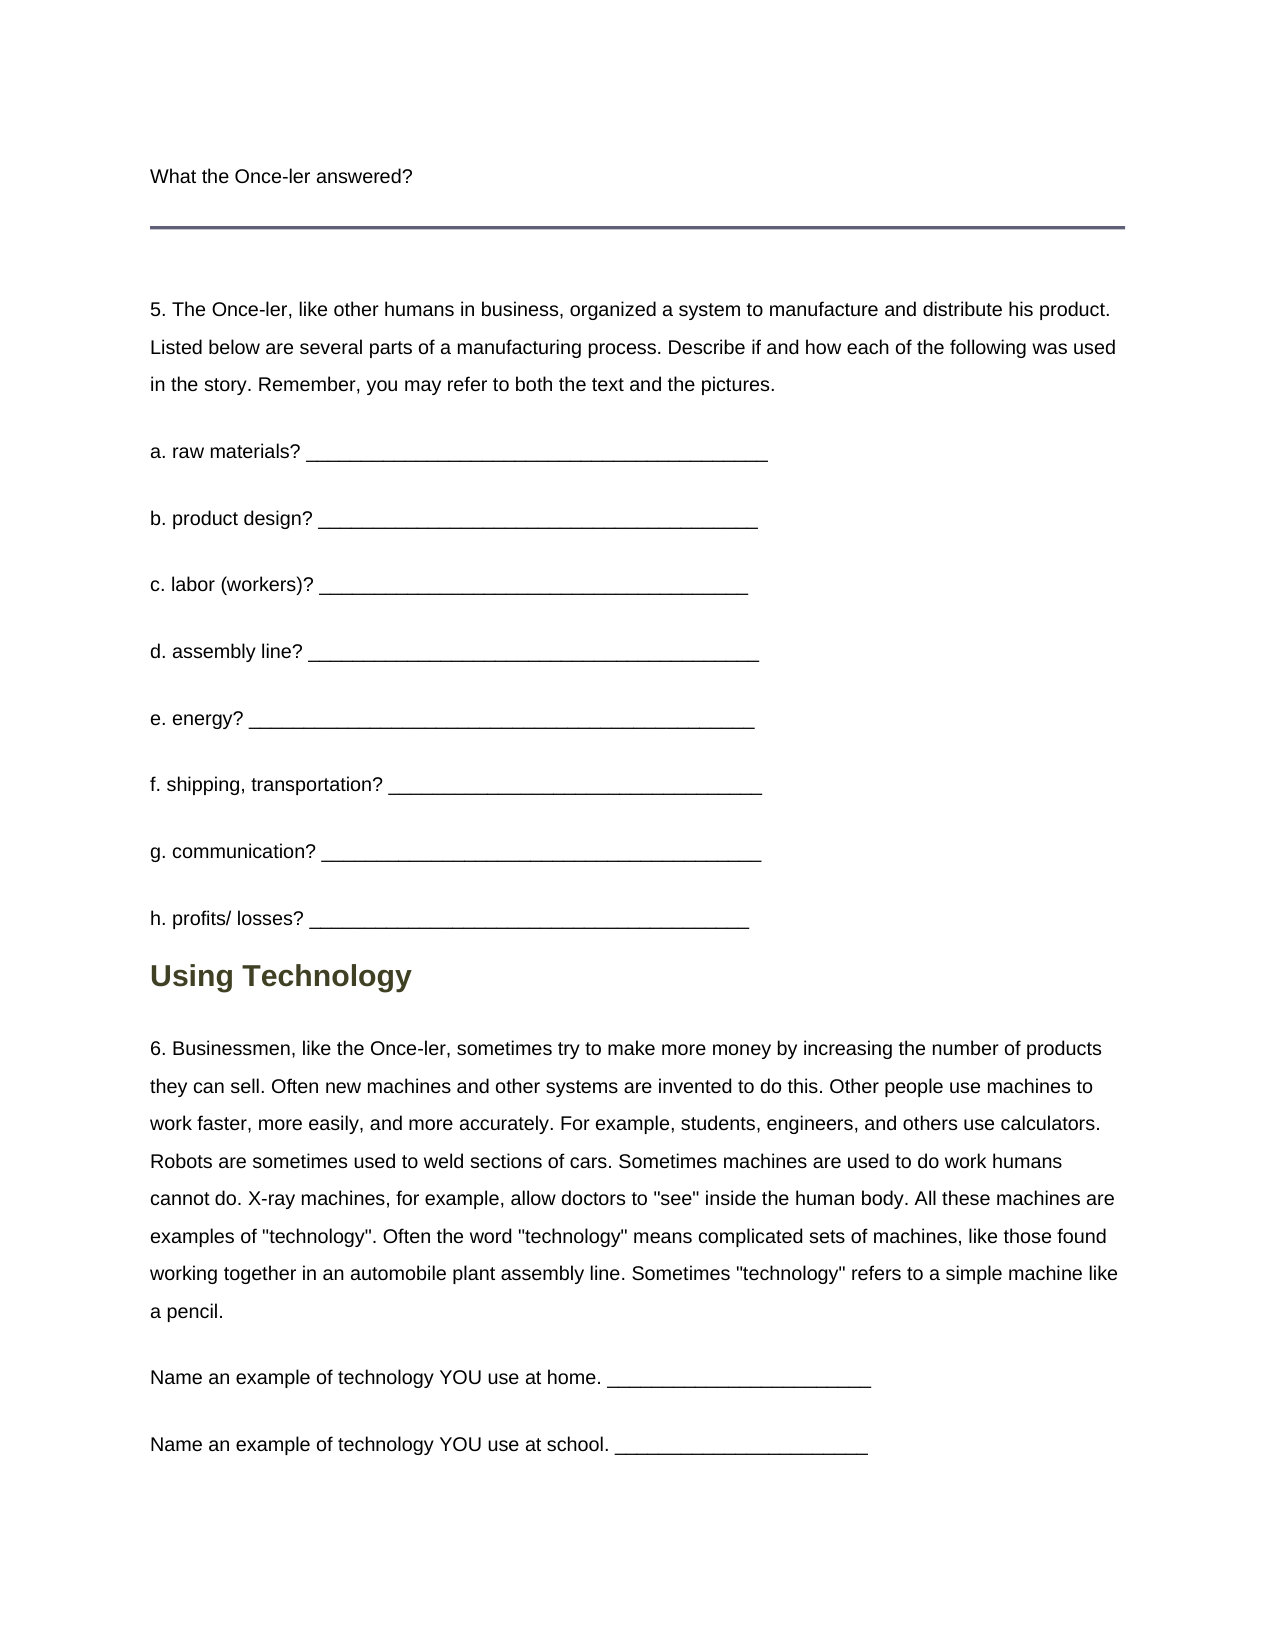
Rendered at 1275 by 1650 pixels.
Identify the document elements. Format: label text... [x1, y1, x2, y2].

text 6. Businessmen, like the Once-ler, sometimes try to make more money by increasing the number of products they can sell. Often new machines and other systems are invented to do this. Other people use machines to work faster, more easily, and more accurately. For example, students, engineers, and others use calculators. Robots are sometimes used to weld sections of cars. Sometimes machines are used to do work humans cannot do. X-ray machines, for example, allow doctors to "see" inside the human body. All these machines are examples of "technology". Often the word "technology" means complicated sets of machines, like those found working together in an automobile plant assembly line. Sometimes "technology" refers to a simple machine like a pencil. [150, 1022, 1125, 1322]
text e. energy? ______________________________________________ [150, 692, 1125, 729]
text c. labor (workers)? _______________________________________ [150, 558, 1125, 596]
text Using Technology [150, 958, 1125, 993]
text d. assembly line? _________________________________________ [150, 625, 1125, 662]
text g. communication? ________________________________________ [150, 825, 1125, 862]
text b. product design? ________________________________________ [150, 492, 1125, 529]
text a. raw materials? __________________________________________ [150, 425, 1125, 462]
text h. profits/ losses? ________________________________________ [150, 892, 1125, 929]
text f. shipping, transportation? __________________________________ [150, 758, 1125, 796]
text What the Once-ler answered? [150, 150, 1125, 187]
text 5. The Once-ler, like other humans in business, organized a system to manufacture and distribute his product. Listed below are several parts of a manufacturing process. Describe if and how each of the following was used in the story. Remember, you may refer to both the text and the pictures. [150, 283, 1125, 396]
text Name an example of technology YOU use at home. ________________________ [150, 1351, 1125, 1389]
text Name an example of technology YOU use at school. _______________________ [150, 1418, 1125, 1456]
